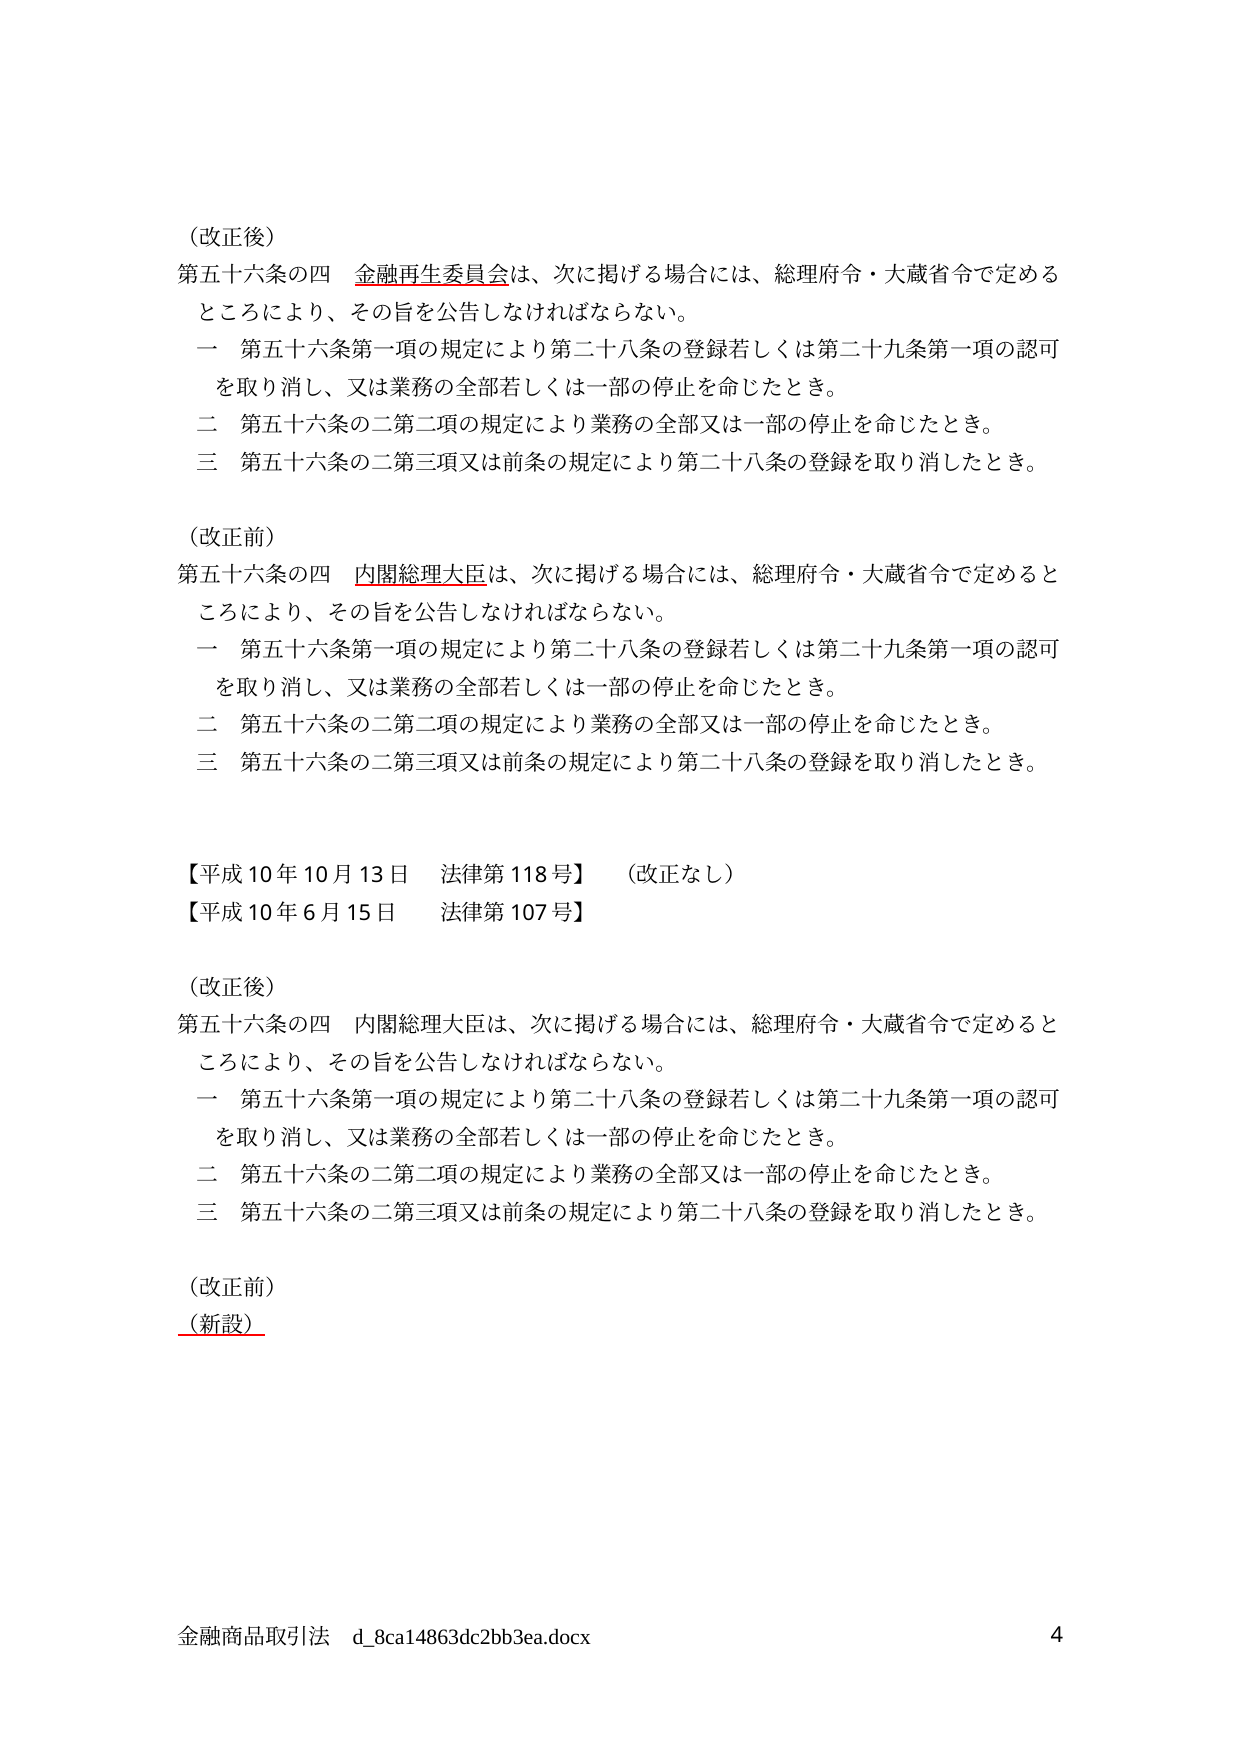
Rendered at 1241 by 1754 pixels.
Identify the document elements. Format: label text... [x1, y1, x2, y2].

text （新設） [177, 1304, 1063, 1342]
text 三 第五十六条の二第三項又は前条の規定により第二十八条の登録を取り消したとき。 [196, 742, 1063, 779]
text 一 第五十六条第一項の規定により第二十八条の登録若しくは第二十九条第一項の認可を取り消し、又は業務の全部若しくは一部の停止を命じたとき。 [196, 1079, 1063, 1154]
text 第五十六条の四 内閣総理大臣は、次に掲げる場合には、総理府令・大蔵省令で定めるところにより、その旨を公告しなければならない。 [177, 554, 1063, 629]
text （改正前） [177, 517, 1063, 554]
text 二 第五十六条の二第二項の規定により業務の全部又は一部の停止を命じたとき。 [196, 1154, 1063, 1192]
text （改正後） [177, 967, 1063, 1004]
text 二 第五十六条の二第二項の規定により業務の全部又は一部の停止を命じたとき。 [196, 704, 1063, 742]
text 【平成10年10月13日 法律第118号】 （改正なし） [177, 854, 1063, 892]
text 一 第五十六条第一項の規定により第二十八条の登録若しくは第二十九条第一項の認可を取り消し、又は業務の全部若しくは一部の停止を命じたとき。 [196, 329, 1063, 404]
text 第五十六条の四 内閣総理大臣は、次に掲げる場合には、総理府令・大蔵省令で定めるところにより、その旨を公告しなければならない。 [177, 1004, 1063, 1079]
text 【平成10年6月15日 法律第107号】 [177, 892, 1063, 929]
text 三 第五十六条の二第三項又は前条の規定により第二十八条の登録を取り消したとき。 [196, 1192, 1063, 1229]
text （改正前） [177, 1267, 1063, 1304]
text 一 第五十六条第一項の規定により第二十八条の登録若しくは第二十九条第一項の認可を取り消し、又は業務の全部若しくは一部の停止を命じたとき。 [196, 629, 1063, 704]
text 第五十六条の四 金融再生委員会は、次に掲げる場合には、総理府令・大蔵省令で定めるところにより、その旨を公告しなければならない。 [177, 254, 1063, 329]
text 二 第五十六条の二第二項の規定により業務の全部又は一部の停止を命じたとき。 [196, 404, 1063, 442]
text （改正後） [177, 217, 1063, 254]
text 三 第五十六条の二第三項又は前条の規定により第二十八条の登録を取り消したとき。 [196, 442, 1063, 479]
